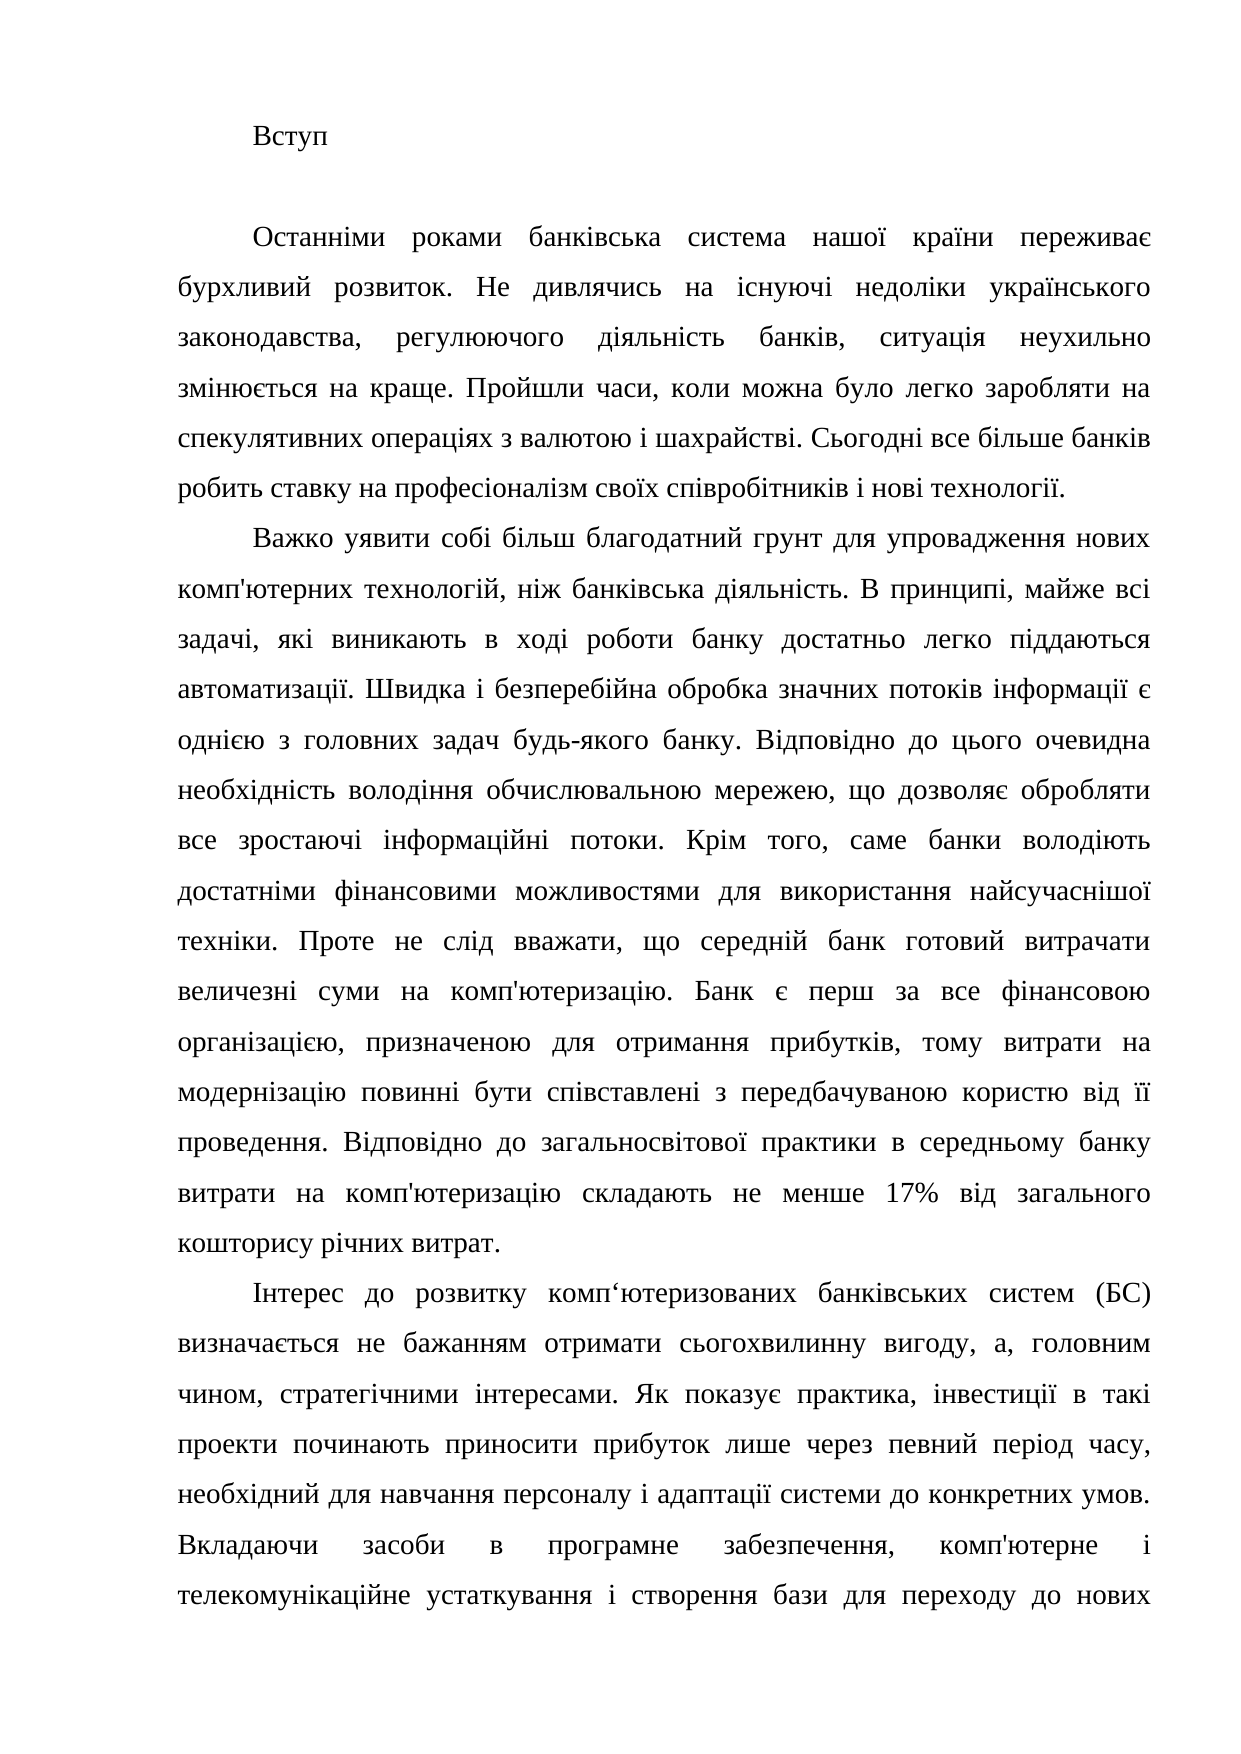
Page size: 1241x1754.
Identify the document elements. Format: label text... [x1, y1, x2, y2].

text Останніми роками банківська система нашої країни переживає бурхливий розвиток. Не дивлячись на існуючі недоліки українського законодавства, регулюючого діяльність банків, ситуація неухильно змінюється на краще. Пройшли часи, коли можна було легко заробляти на спекулятивних операціях з валютою і шахрайстві. Сьогодні все більше банків робить ставку на професіоналізм своїх співробітників і нові технології. [177, 219, 1152, 504]
text Вступ [177, 118, 1152, 152]
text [177, 1275, 1152, 1611]
text Важко уявити собі більш благодатний грунт для упровадження нових комп'ютерних технологій, ніж банківська діяльність. В принципі, майже всі задачі, які виникають в ході роботи банку достатньо легко піддаються автоматизації. Швидка і безперебійна обробка значних потоків інформації є однією з головних задач будь-якого банку. Відповідно до цього очевидна необхідність володіння обчислювальною мережею, що дозволяє обробляти все зростаючі інформаційні потоки. Крім того, саме банки володіють достатніми фінансовими можливостями для використання найсучаснішої техніки. Проте не слід вважати, що середній банк готовий витрачати величезні суми на комп'ютеризацію. Банк є перш за все фінансовою організацією, призначеною для отримання прибутків, тому витрати на модернізацію повинні бути співставлені з передбачуваною користю від її проведення. Відповідно до загальносвітової практики в середньому банку витрати на комп'ютеризацію складають не менше 17% від загального кошторису річних витрат. [177, 521, 1152, 1258]
